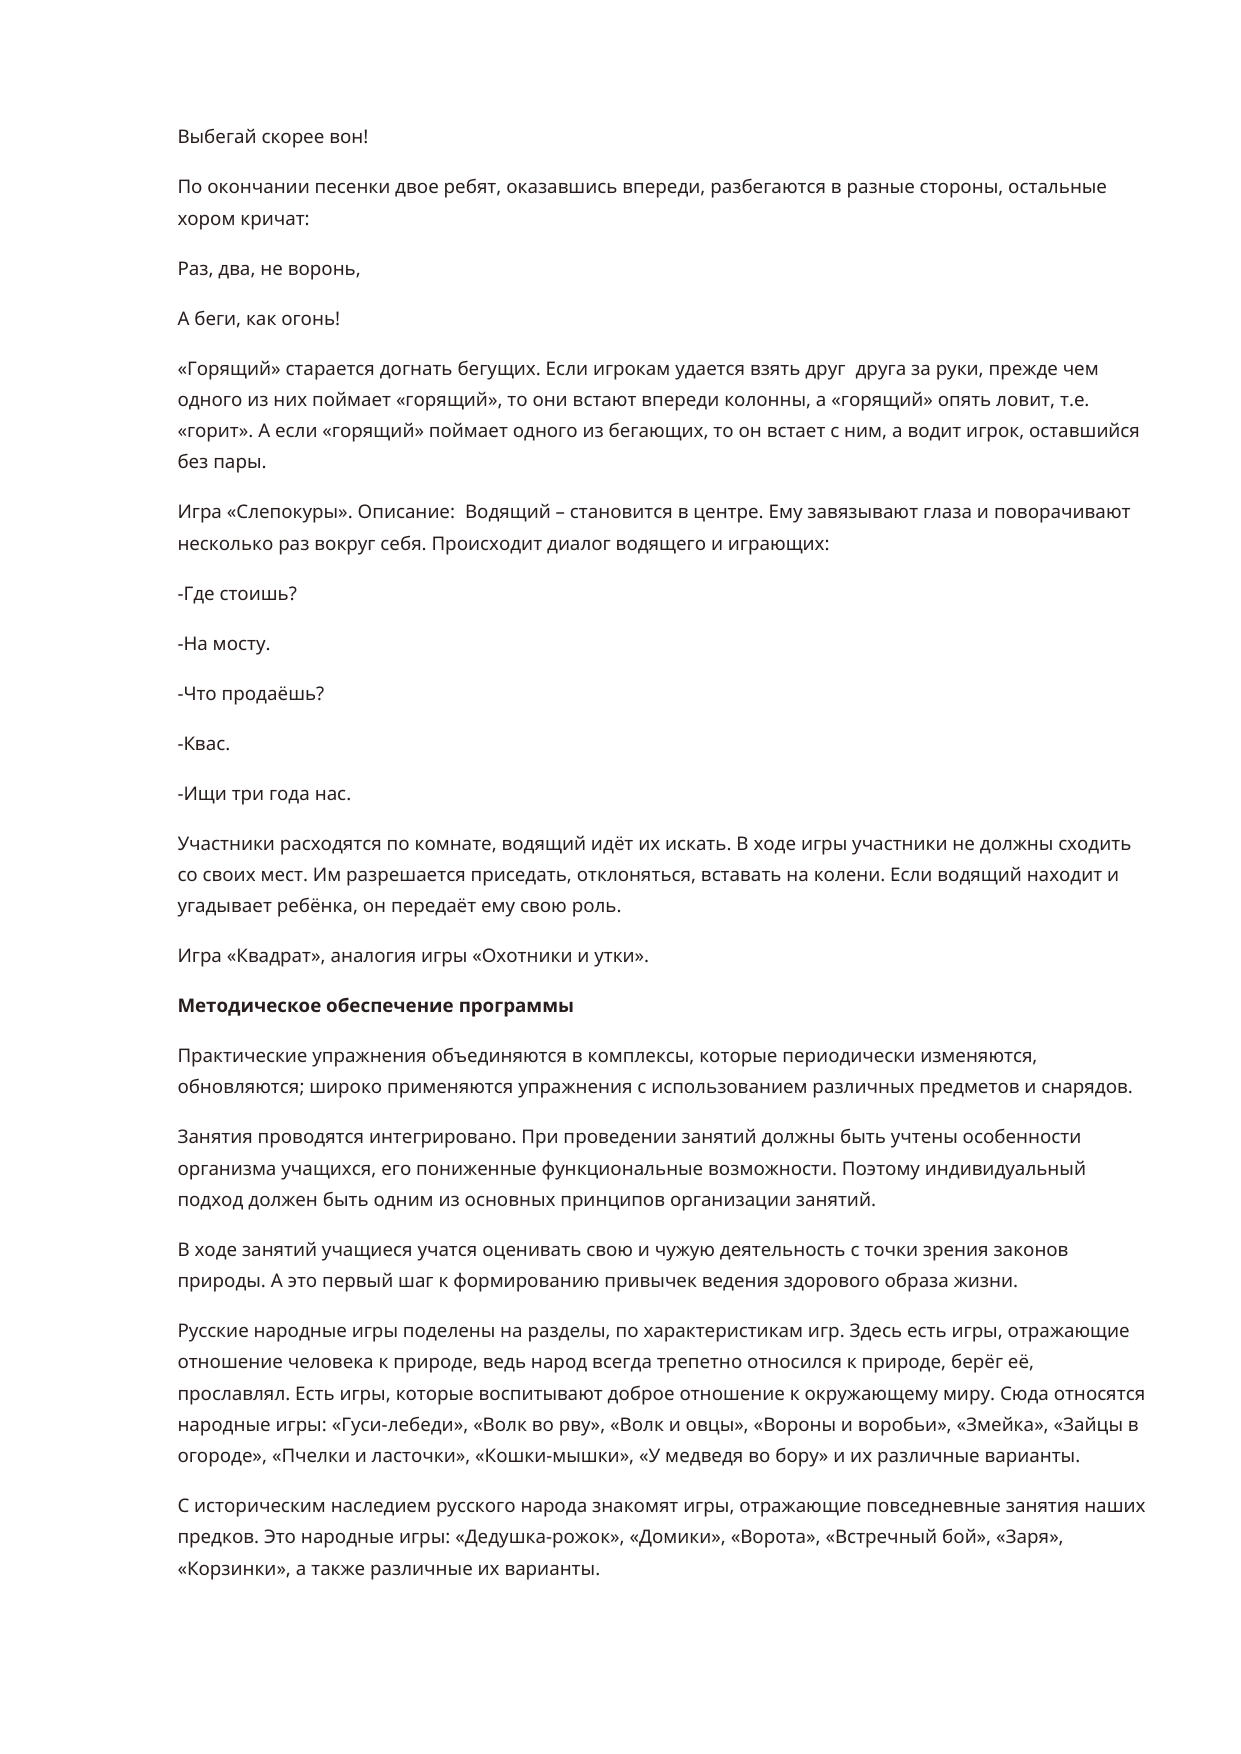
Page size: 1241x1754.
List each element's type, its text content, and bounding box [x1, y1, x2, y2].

text Методическое обеспечение программы [177, 987, 1152, 1018]
text Игра «Квадрат», аналогия игры «Охотники и утки». [177, 937, 1152, 968]
text -Что продаёшь? [177, 674, 1152, 706]
text По окончании песенки двое ребят, оказавшись впереди, разбегаются в разные стороны, остальные хором кричат: [177, 168, 1152, 231]
text А беги, как огонь! [177, 299, 1152, 331]
text -На мосту. [177, 624, 1152, 656]
text Раз, два, не воронь, [177, 249, 1152, 281]
text -Где стоишь? [177, 574, 1152, 606]
text Занятия проводятся интегрировано. При проведении занятий должны быть учтены особенности организма учащихся, его пониженные функциональные возможности. Поэтому индивидуальный подход должен быть одним из основных принципов организации занятий. [177, 1118, 1152, 1212]
text -Ищи три года нас. [177, 774, 1152, 806]
text С историческим наследием русского народа знакомят игры, отражающие повседневные занятия наших предков. Это народные игры: «Дедушка-рожок», «Домики», «Ворота», «Встречный бой», «Заря», «Корзинки», а также различные их варианты. [177, 1487, 1152, 1581]
text Участники расходятся по комнате, водящий идёт их искать. В ходе игры участники не должны сходить со своих мест. Им разрешается приседать, отклоняться, вставать на колени. Если водящий находит и угадывает ребёнка, он передаёт ему свою роль. [177, 824, 1152, 918]
text -Квас. [177, 724, 1152, 756]
text «Горящий» старается догнать бегущих. Если игрокам удается взять друг друга за руки, прежде чем одного из них поймает «горящий», то они встают впереди колонны, а «горящий» опять ловит, т.е. «горит». А если «горящий» поймает одного из бегающих, то он встает с ним, а водит игрок, оставшийся без пары. [177, 349, 1152, 474]
text Игра «Слепокуры». Описание: Водящий – становится в центре. Ему завязывают глаза и поворачивают несколько раз вокруг себя. Происходит диалог водящего и играющих: [177, 493, 1152, 556]
text В ходе занятий учащиеся учатся оценивать свою и чужую деятельность с точки зрения законов природы. А это первый шаг к формированию привычек ведения здорового образа жизни. [177, 1231, 1152, 1293]
text Практические упражнения объединяются в комплексы, которые периодически изменяются, обновляются; широко применяются упражнения с использованием различных предметов и снарядов. [177, 1037, 1152, 1099]
text Выбегай скорее вон! [177, 118, 1152, 149]
text Русские народные игры поделены на разделы, по характеристикам игр. Здесь есть игры, отражающие отношение человека к природе, ведь народ всегда трепетно относился к природе, берёг её, прославлял. Есть игры, которые воспитывают доброе отношение к окружающему миру. Сюда относятся народные игры: «Гуси-лебеди», «Волк во рву», «Волк и овцы», «Вороны и воробьи», «Змейка», «Зайцы в огороде», «Пчелки и ласточки», «Кошки-мышки», «У медведя во бору» и их различные варианты. [177, 1312, 1152, 1468]
